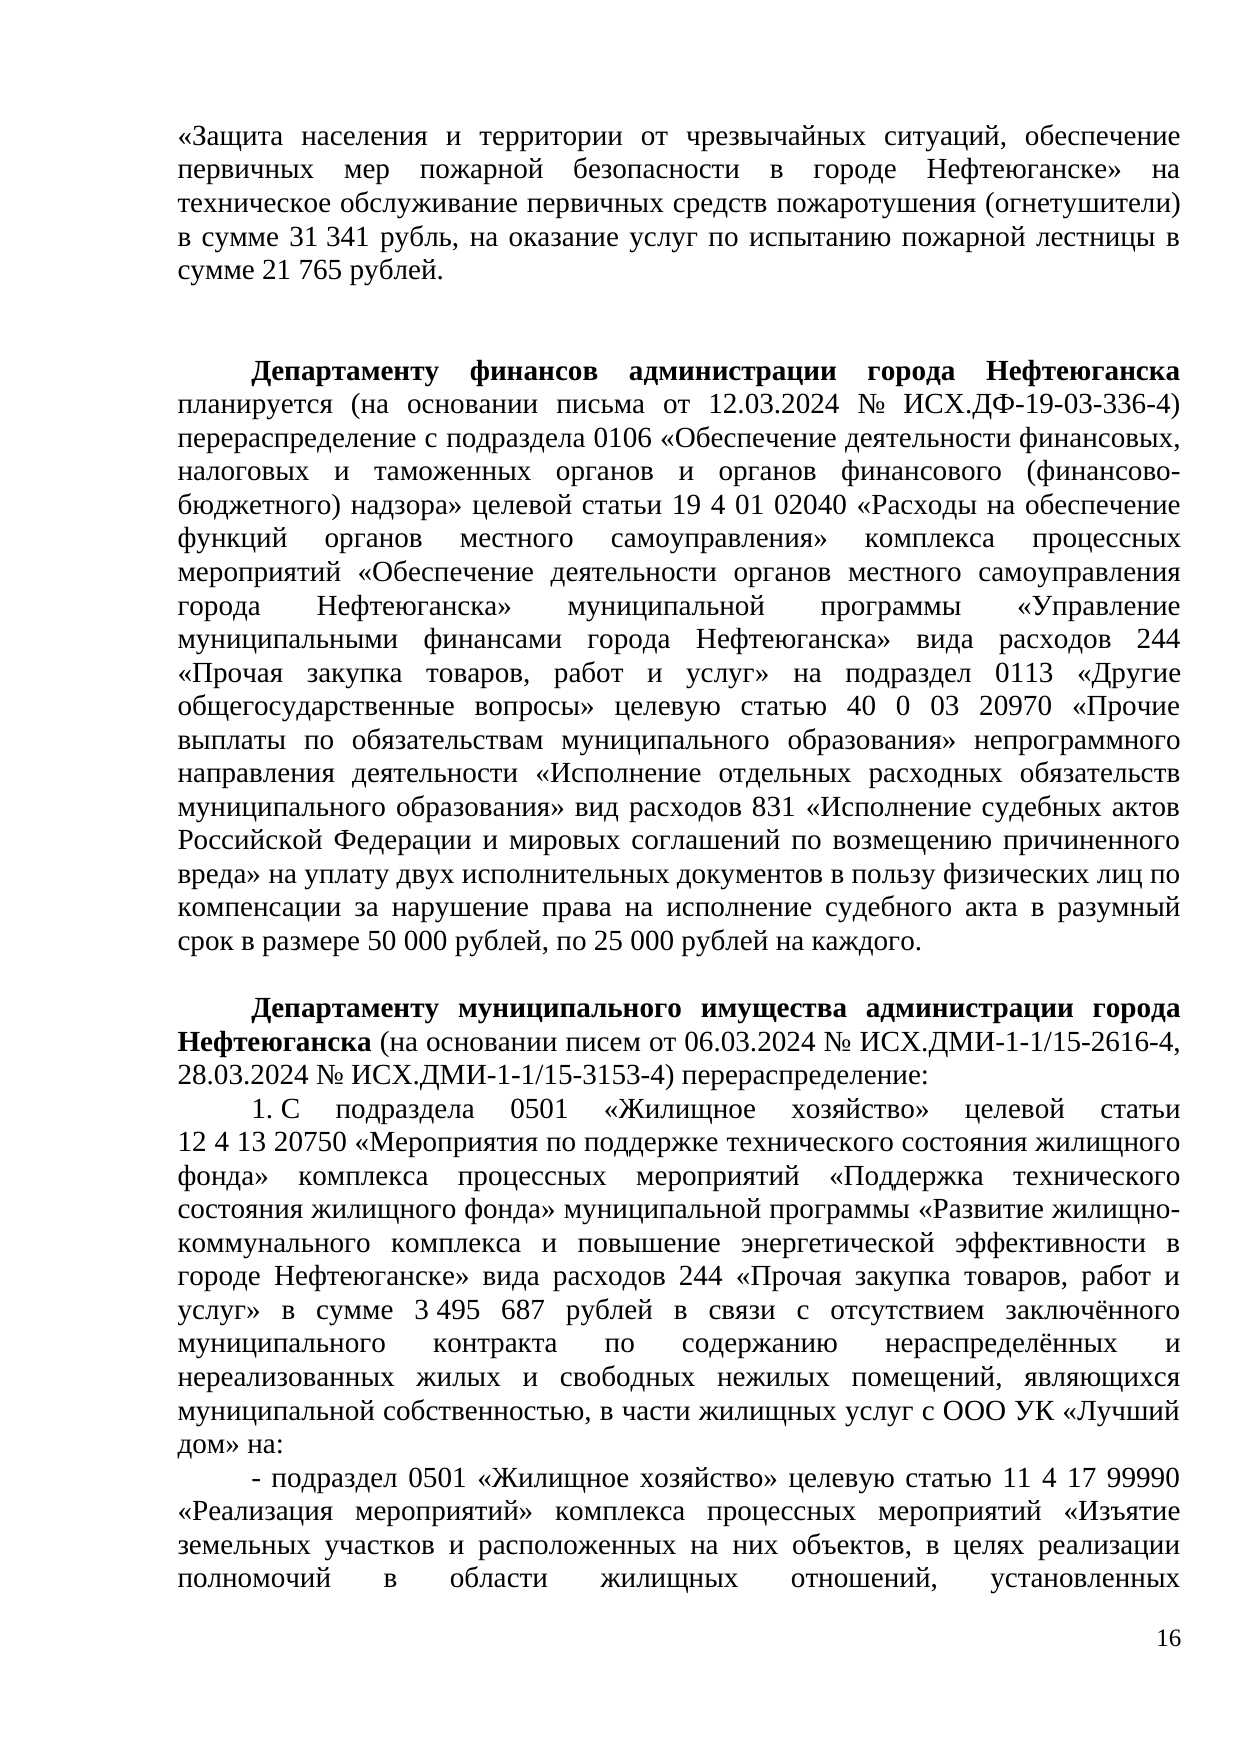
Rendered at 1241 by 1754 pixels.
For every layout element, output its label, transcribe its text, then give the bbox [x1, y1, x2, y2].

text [177, 118, 1181, 286]
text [177, 1460, 1181, 1594]
text Департаменту муниципального имущества администрации города Нефтеюганска (на основании писем от 06.03.2024 № ИСХ.ДМИ-1-1/15-2616-4, 28.03.2024 № ИСХ.ДМИ-1-1/15-3153-4) перераспределение: [177, 990, 1181, 1091]
text Департаменту финансов администрации города Нефтеюганска планируется (на основании письма от 12.03.2024 № ИСХ.ДФ-19-03-336-4) перераспределение с подраздела 0106 «Обеспечение деятельности финансовых, налоговых и таможенных органов и органов финансового (финансово-бюджетного) надзора» целевой статьи 19 4 01 02040 «Расходы на обеспечение функций органов местного самоуправления» комплекса процессных мероприятий «Обеспечение деятельности органов местного самоуправления города Нефтеюганска» муниципальной программы «Управление муниципальными финансами города Нефтеюганска» вида расходов 244 «Прочая закупка товаров, работ и услуг» на подраздел 0113 «Другие общегосударственные вопросы» целевую статью 40 0 03 20970 «Прочие выплаты по обязательствам муниципального образования» непрограммного направления деятельности «Исполнение отдельных расходных обязательств муниципального образования» вид расходов 831 «Исполнение судебных актов Российской Федерации и мировых соглашений по возмещению причиненного вреда» на уплату двух исполнительных документов в пользу физических лиц по компенсации за нарушение права на исполнение судебного акта в разумный срок в размере 50 000 рублей, по 25 000 рублей на каждого. [177, 353, 1181, 957]
list С подраздела 0501 «Жилищное хозяйство» целевой статьи 12 4 13 20750 «Мероприятия по поддержке технического состояния жилищного фонда» комплекса процессных мероприятий «Поддержка технического состояния жилищного фонда» муниципальной программы «Развитие жилищно-коммунального комплекса и повышение энергетической эффективности в городе Нефтеюганске» вида расходов 244 «Прочая закупка товаров, работ и услуг» в сумме 3 495 687 рублей в связи с отсутствием заключённого муниципального контракта по содержанию нераспределённых и нереализованных жилых и свободных нежилых помещений, являющихся муниципальной собственностью, в части жилищных услуг с ООО УК «Лучший дом» на: [177, 1091, 1181, 1460]
